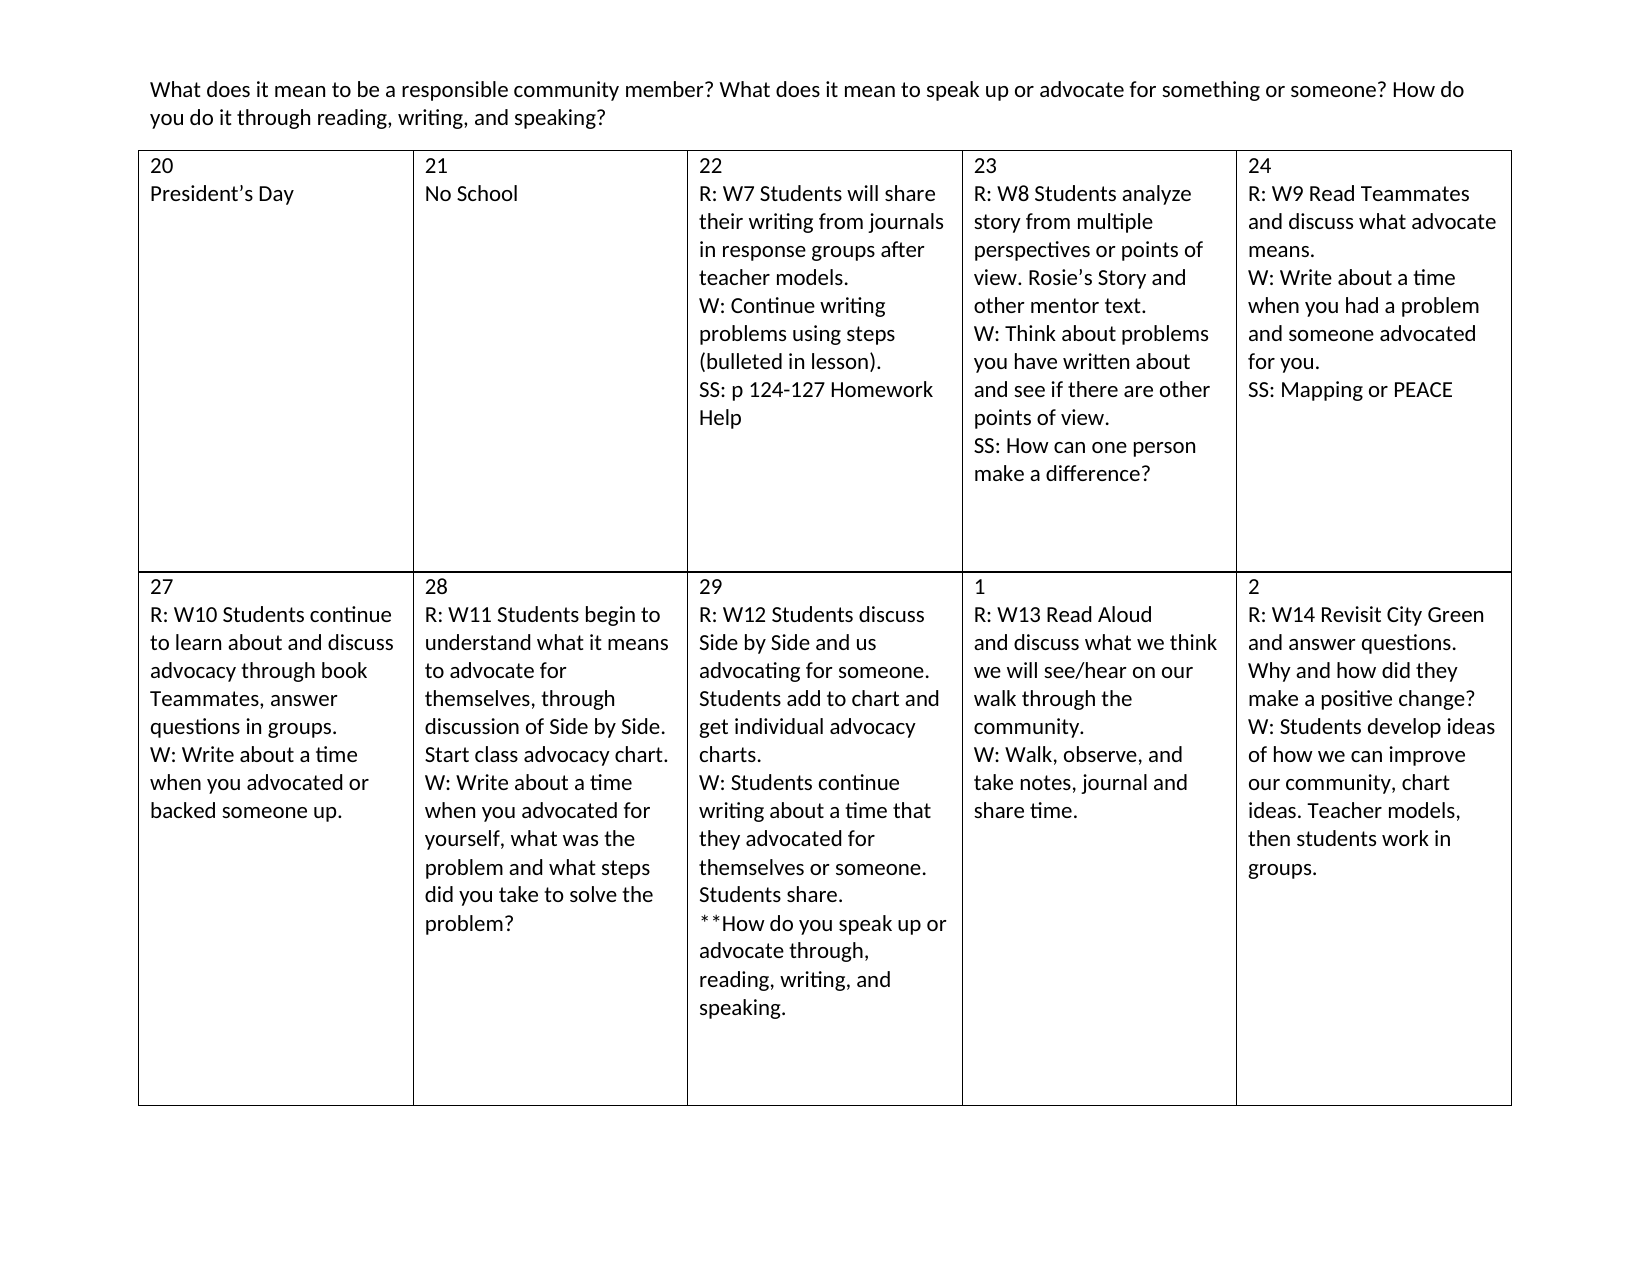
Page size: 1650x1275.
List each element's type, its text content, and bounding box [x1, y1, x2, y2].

table_cell 21 No School [414, 151, 687, 571]
table_cell 20 President’s Day [139, 151, 413, 571]
table_cell 2 R: W14 Revisit City Green and answer questions. Why and how did they make a positive change? W: Students develop ideas of how we can improve our community, chart ideas. Teacher models, then students work in groups. [1237, 573, 1511, 1105]
table_cell 23 R: W8 Students analyze story from multiple perspectives or points of view. Rosie’s Story and other mentor text. W: Think about problems you have written about and see if there are other points of view. SS: How can one person make a difference? [963, 151, 1236, 571]
table_cell 22 R: W7 Students will share their writing from journals in response groups after teacher models. W: Continue writing problems using steps (bulleted in lesson). SS: p 124-127 Homework Help [688, 151, 962, 571]
table_cell 28 R: W11 Students begin to understand what it means to advocate for themselves, through discussion of Side by Side. Start class advocacy chart. W: Write about a time when you advocated for yourself, what was the problem and what steps did you take to solve the problem? [414, 573, 687, 1105]
table_cell 1 R: W13 Read Aloud and discuss what we think we will see/hear on our walk through the community. W: Walk, observe, and take notes, journal and share time. [963, 573, 1236, 1105]
table_cell 27 R: W10 Students continue to learn about and discuss advocacy through book Teammates, answer questions in groups. W: Write about a time when you advocated or backed someone up. [139, 573, 413, 1105]
table_cell 29 R: W12 Students discuss Side by Side and us advocating for someone. Students add to chart and get individual advocacy charts. W: Students continue writing about a time that they advocated for themselves or someone. Students share. **How do you speak up or advocate through, reading, writing, and speaking. [688, 573, 962, 1105]
table_cell 24 R: W9 Read Teammates and discuss what advocate means. W: Write about a time when you had a problem and someone advocated for you. SS: Mapping or PEACE [1237, 151, 1511, 571]
